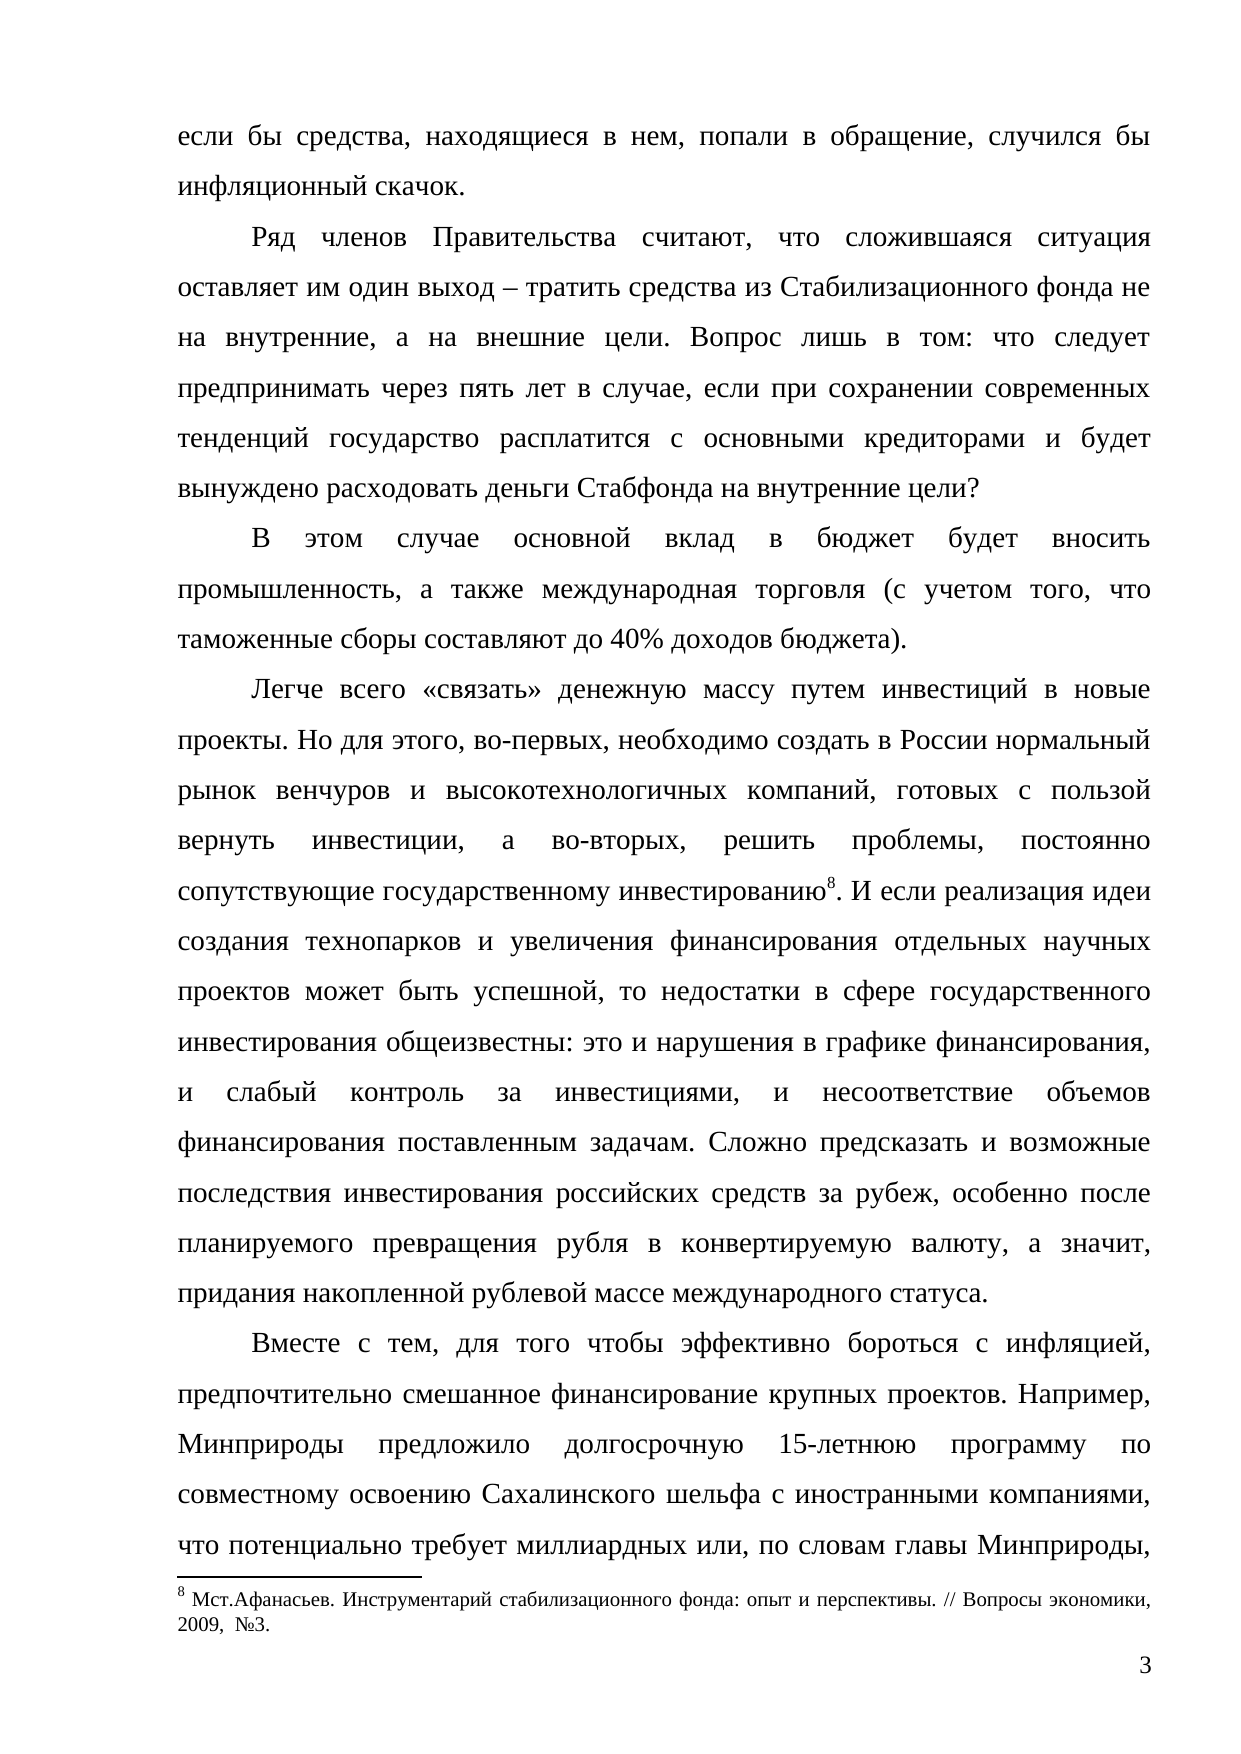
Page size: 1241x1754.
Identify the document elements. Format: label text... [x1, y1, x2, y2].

text В этом случае основной вклад в бюджет будет вносить промышленность, а также международная торговля (с учетом того, что таможенные сборы составляют до 40% доходов бюджета). [177, 521, 1152, 655]
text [177, 118, 1152, 202]
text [177, 1326, 1152, 1560]
text Ряд членов Правительства считают, что сложившаяся ситуация оставляет им один выход – тратить средства из Стабилизационного фонда не на внутренние, а на внешние цели. Вопрос лишь в том: что следует предпринимать через пять лет в случае, если при сохранении современных тенденций государство расплатится с основными кредиторами и будет вынуждено расходовать деньги Стабфонда на внутренние цели? [177, 219, 1152, 504]
text Легче всего «связать» денежную массу путем инвестиций в новые проекты. Но для этого, во-первых, необходимо создать в России нормальный рынок венчуров и высокотехнологичных компаний, готовых с пользой вернуть инвестиции, а во-вторых, решить проблемы, постоянно сопутствующие государственному инвестированию. И если реализация идеи создания технопарков и увеличения финансирования отдельных научных проектов может быть успешной, то недостатки в сфере государственного инвестирования общеизвестны: это и нарушения в графике финансирования, и слабый контроль за инвестициями, и несоответствие объемов финансирования поставленным задачам. Сложно предсказать и возможные последствия инвестирования российских средств за рубеж, особенно после планируемого превращения рубля в конвертируемую валюту, а значит, придания накопленной рублевой массе международного статуса. [177, 672, 1152, 1309]
